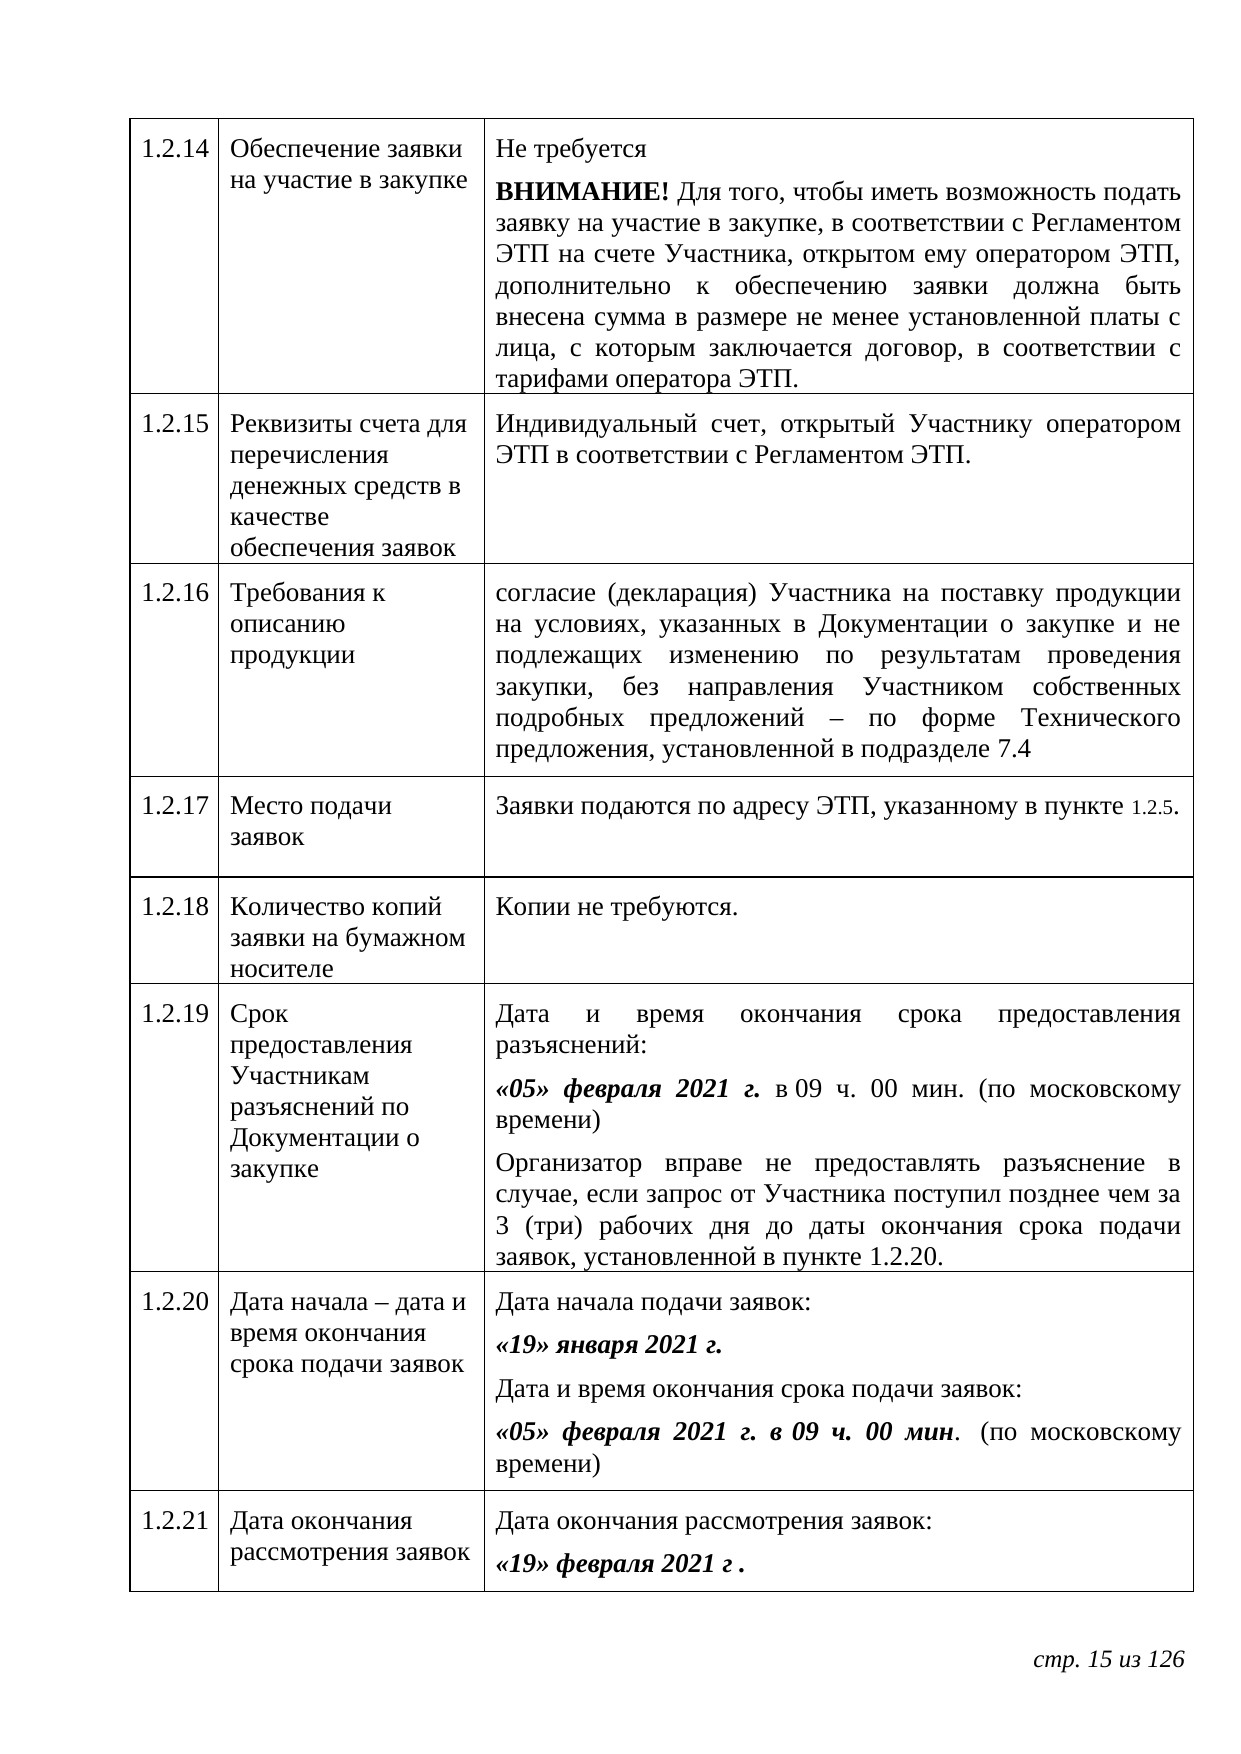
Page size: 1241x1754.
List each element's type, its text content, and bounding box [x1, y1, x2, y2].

table_cell [131, 119, 218, 393]
table_cell [131, 394, 218, 563]
table_cell Дата начала – дата и время окончания срока подачи заявок [219, 1272, 484, 1490]
table_cell Место подачи заявок [219, 777, 484, 876]
table_cell [131, 984, 218, 1271]
table_cell Индивидуальный счет, открытый Участнику оператором ЭТП в соответствии с Регламентом ЭТП. [485, 394, 1193, 563]
table_cell [131, 564, 218, 776]
table_cell Дата окончания рассмотрения заявок: «19» февраля 2021 г . [485, 1491, 1193, 1591]
table_cell Дата и время окончания срока предоставления разъяснений: «05» февраля 2021 г. в 09 ч. 00 мин. (по московскому времени) Организатор вправе не предоставлять разъяснение в случае, если запрос от Участника поступил позднее чем за 3 (три) рабочих дня до даты окончания срока подачи заявок, установленной в пункте 1.2.20. [485, 984, 1193, 1271]
table_cell Дата окончания рассмотрения заявок [219, 1491, 484, 1591]
table_cell [131, 1491, 218, 1591]
table_cell Дата начала подачи заявок: «19» января 2021 г. Дата и время окончания срока подачи заявок: «05» февраля 2021 г. в 09 ч. 00 мин. (по московскому времени) [485, 1272, 1193, 1490]
table_cell Не требуется ВНИМАНИЕ! Для того, чтобы иметь возможность подать заявку на участие в закупке, в соответствии с Регламентом ЭТП на счете Участника, открытом ему оператором ЭТП, дополнительно к обеспечению заявки должна быть внесена сумма в размере не менее установленной платы с лица, с которым заключается договор, в соответствии с тарифами оператора ЭТП. [485, 119, 1193, 393]
table_cell Реквизиты счета для перечисления денежных средств в качестве обеспечения заявок [219, 394, 484, 563]
table_cell Заявки подаются по адресу ЭТП, указанному в пункте 1.2.5. [485, 777, 1193, 876]
table_cell Требования к описанию продукции [219, 564, 484, 776]
table_cell [131, 777, 218, 876]
table_cell Количество копий заявки на бумажном носителе [219, 878, 484, 983]
table_cell Обеспечение заявки на участие в закупке [219, 119, 484, 393]
table_cell [131, 878, 218, 983]
table_cell Срок предоставления Участникам разъяснений по Документации о закупке [219, 984, 484, 1271]
table_cell Копии не требуются. [485, 878, 1193, 983]
table_cell [131, 1272, 218, 1490]
table_cell согласие (декларация) Участника на поставку продукции на условиях, указанных в Документации о закупке и не подлежащих изменению по результатам проведения закупки, без направления Участником собственных подробных предложений – по форме Технического предложения, установленной в подразделе 7.4 [485, 564, 1193, 776]
